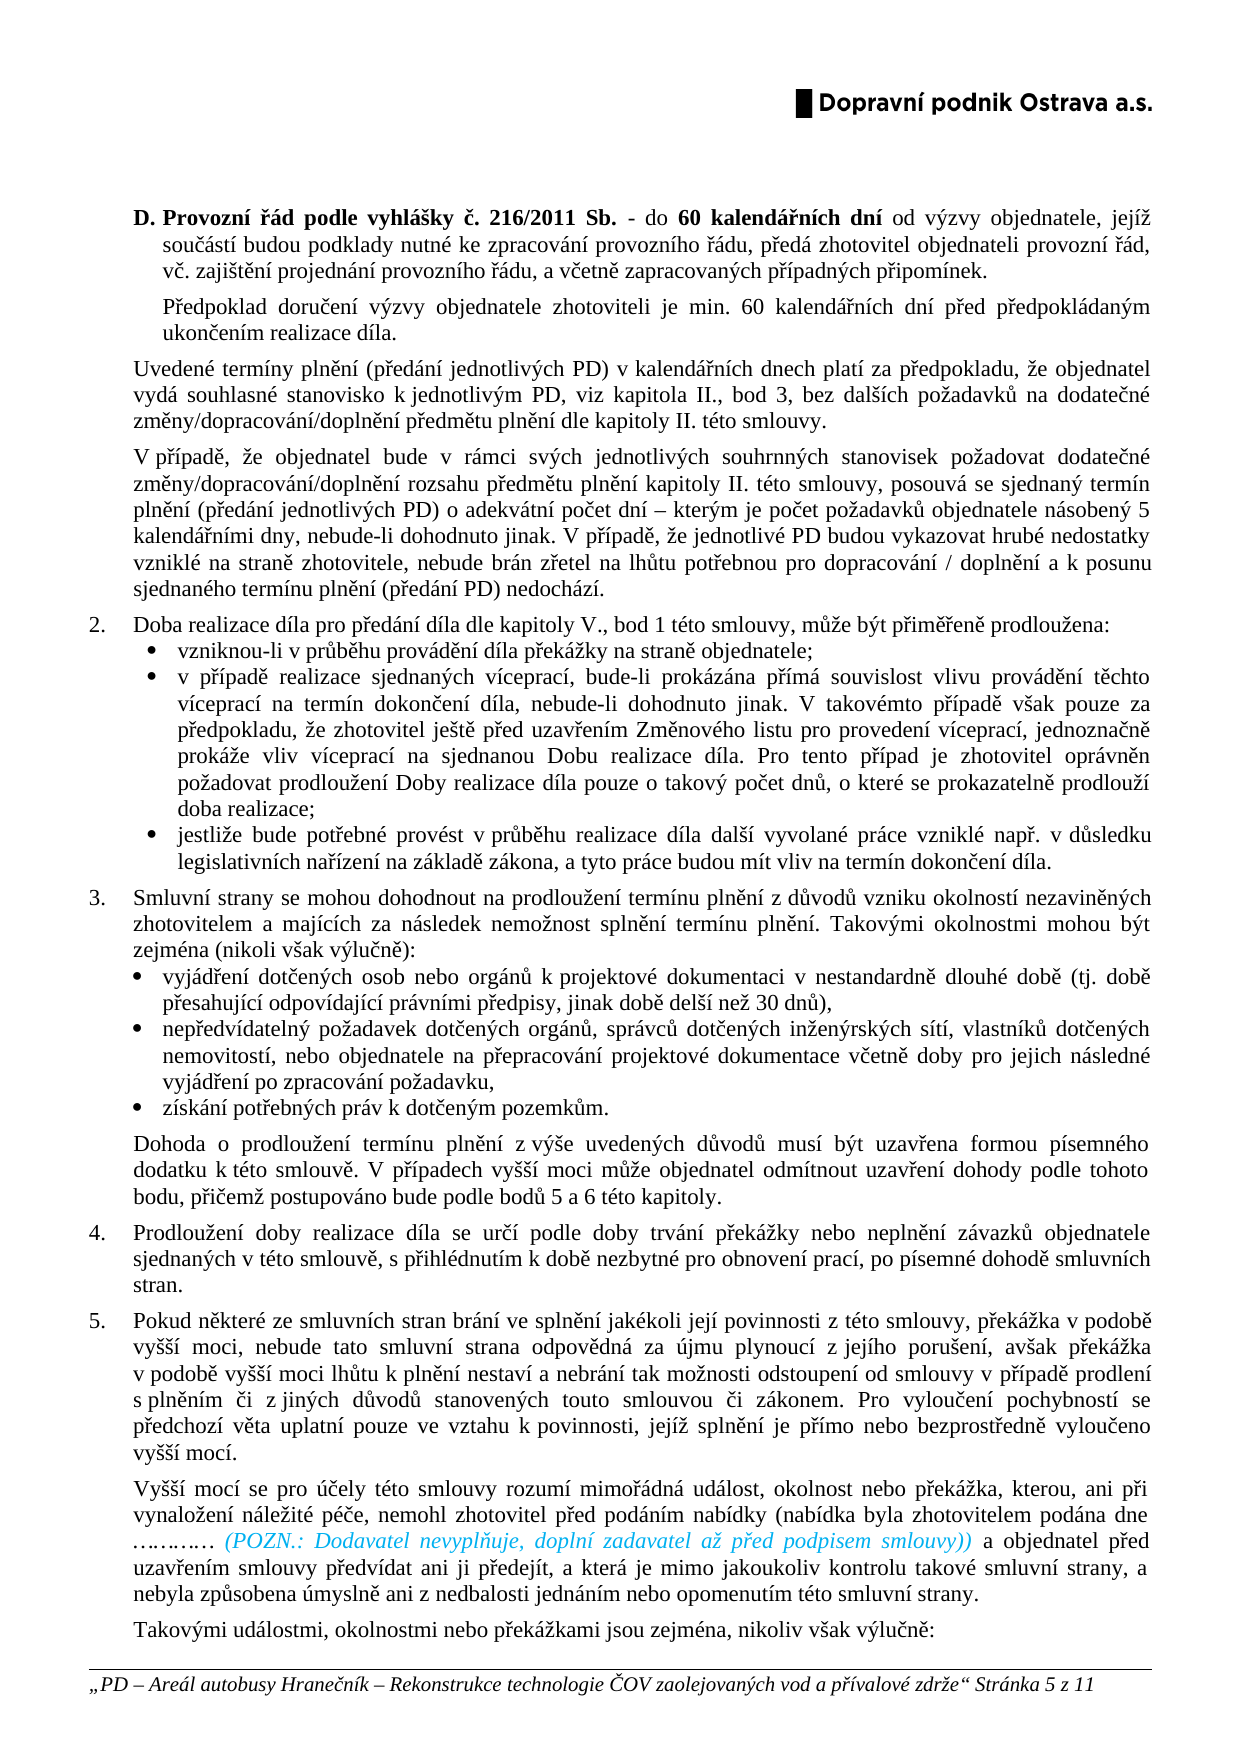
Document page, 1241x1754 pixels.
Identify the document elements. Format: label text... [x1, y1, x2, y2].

text V případě, že objednatel bude v rámci svých jednotlivých souhrnných stanovisek požadovat dodatečné změny/dopracování/doplnění rozsahu předmětu plnění kapitoly II. této smlouvy, posouvá se sjednaný termín plnění (předání jednotlivých PD) o adekvátní počet dní – kterým je počet požadavků objednatele násobený 5 kalendářními dny, nebude-li dohodnuto jinak. V případě, že jednotlivé PD budou vykazovat hrubé nedostatky vzniklé na straně zhotovitele, nebude brán zřetel na lhůtu potřebnou pro dopracování / doplnění a k posunu sjednaného termínu plnění (předání PD) nedochází. [133, 443, 1152, 601]
text Takovými událostmi, okolnostmi nebo překážkami jsou zejména, nikoliv však výlučně: [133, 1616, 1149, 1642]
text vyjádření dotčených osob nebo orgánů k projektové dokumentaci v nestandardně dlouhé době (tj. době přesahující odpovídající právními předpisy, jinak době delší než 30 dnů), [133, 963, 1152, 1015]
text Vyšší mocí se pro účely této smlouvy rozumí mimořádná událost, okolnost nebo překážka, kterou, ani při vynaložení náležité péče, nemohl zhotovitel před podáním nabídky (nabídka byla zhotovitelem podána dne ………… (POZN.: Dodavatel nevyplňuje, doplní zadavatel až před podpisem smlouvy)) a objednatel před uzavřením smlouvy předvídat ani ji předejít, a která je mimo jakoukoliv kontrolu takové smluvní strany, a nebyla způsobena úmyslně ani z nedbalosti jednáním nebo opomenutím této smluvní strany. [133, 1474, 1149, 1606]
list Prodloužení doby realizace díla se určí podle doby trvání překážky nebo neplnění závazků objednatele sjednaných v této smlouvě, s přihlédnutím k době nezbytné pro obnovení prací, po písemné dohodě smluvních stran. [89, 1219, 1152, 1298]
text nepředvídatelný požadavek dotčených orgánů, správců dotčených inženýrských sítí, vlastníků dotčených nemovitostí, nebo objednatele na přepracování projektové dokumentace včetně doby pro jejich následné vyjádření po zpracování požadavku, [133, 1015, 1152, 1094]
text jestliže bude potřebné provést v průběhu realizace díla další vyvolané práce vzniklé např. v důsledku legislativních nařízení na základě zákona, a tyto práce budou mít vliv na termín dokončení díla. [148, 822, 1152, 874]
text získání potřebných práv k dotčeným pozemkům. [133, 1094, 1152, 1121]
text v případě realizace sjednaných víceprací, bude-li prokázána přímá souvislost vlivu provádění těchto víceprací na termín dokončení díla, nebude-li dohodnuto jinak. V takovémto případě však pouze za předpokladu, že zhotovitel ještě před uzavřením Změnového listu pro provedení víceprací, jednoznačně prokáže vliv víceprací na sjednanou Dobu realizace díla. Pro tento případ je zhotovitel oprávněn požadovat prodloužení Doby realizace díla pouze o takový počet dnů, o které se prokazatelně prodlouží doba realizace; [148, 663, 1152, 822]
text Dohoda o prodloužení termínu plnění z výše uvedených důvodů musí být uzavřena formou písemného dodatku k této smlouvě. V případech vyšší moci může objednatel odmítnout uzavření dohody podle tohoto bodu, přičemž postupováno bude podle bodů 5 a 6 této kapitoly. [133, 1130, 1149, 1209]
text Předpoklad doručení výzvy objednatele zhotoviteli je min. 60 kalendářních dní před předpokládaným ukončením realizace díla. [162, 293, 1152, 345]
picture [795, 89, 1152, 118]
list Pokud některé ze smluvních stran brání ve splnění jakékoli její povinnosti z této smlouvy, překážka v podobě vyšší moci, nebude tato smluvní strana odpovědná za újmu plynoucí z jejího porušení, avšak překážka v podobě vyšší moci lhůtu k plnění nestaví a nebrání tak možnosti odstoupení od smlouvy v případě prodlení s plněním či z jiných důvodů stanovených touto smlouvou či zákonem. Pro vyloučení pochybností se předchozí věta uplatní pouze ve vztahu k povinnosti, jejíž splnění je přímo nebo bezprostředně vyloučeno vyšší mocí. [89, 1307, 1152, 1465]
list Doba realizace díla pro předání díla dle kapitoly V., bod 1 této smlouvy, může být přiměřeně prodloužena: [89, 611, 1152, 637]
text Uvedené termíny plnění (předání jednotlivých PD) v kalendářních dnech platí za předpokladu, že objednatel vydá souhlasné stanovisko k jednotlivým PD, viz kapitola II., bod 3, bez dalších požadavků na dodatečné změny/dopracování/doplnění předmětu plnění dle kapitoly II. této smlouvy. [133, 355, 1152, 434]
text vzniknou-li v průběhu provádění díla překážky na straně objednatele; [148, 637, 1152, 663]
list Smluvní strany se mohou dohodnout na prodloužení termínu plnění z důvodů vzniku okolností nezaviněných zhotovitelem a majících za následek nemožnost splnění termínu plnění. Takovými okolnostmi mohou být zejména (nikoli však výlučně): [89, 884, 1152, 963]
list Provozní řád podle vyhlášky č. 216/2011 Sb. - do 60 kalendářních dní od výzvy objednatele, jejíž součástí budou podklady nutné ke zpracování provozního řádu, předá zhotovitel objednateli provozní řád, vč. zajištění projednání provozního řádu, a včetně zapracovaných případných připomínek. [133, 204, 1152, 283]
